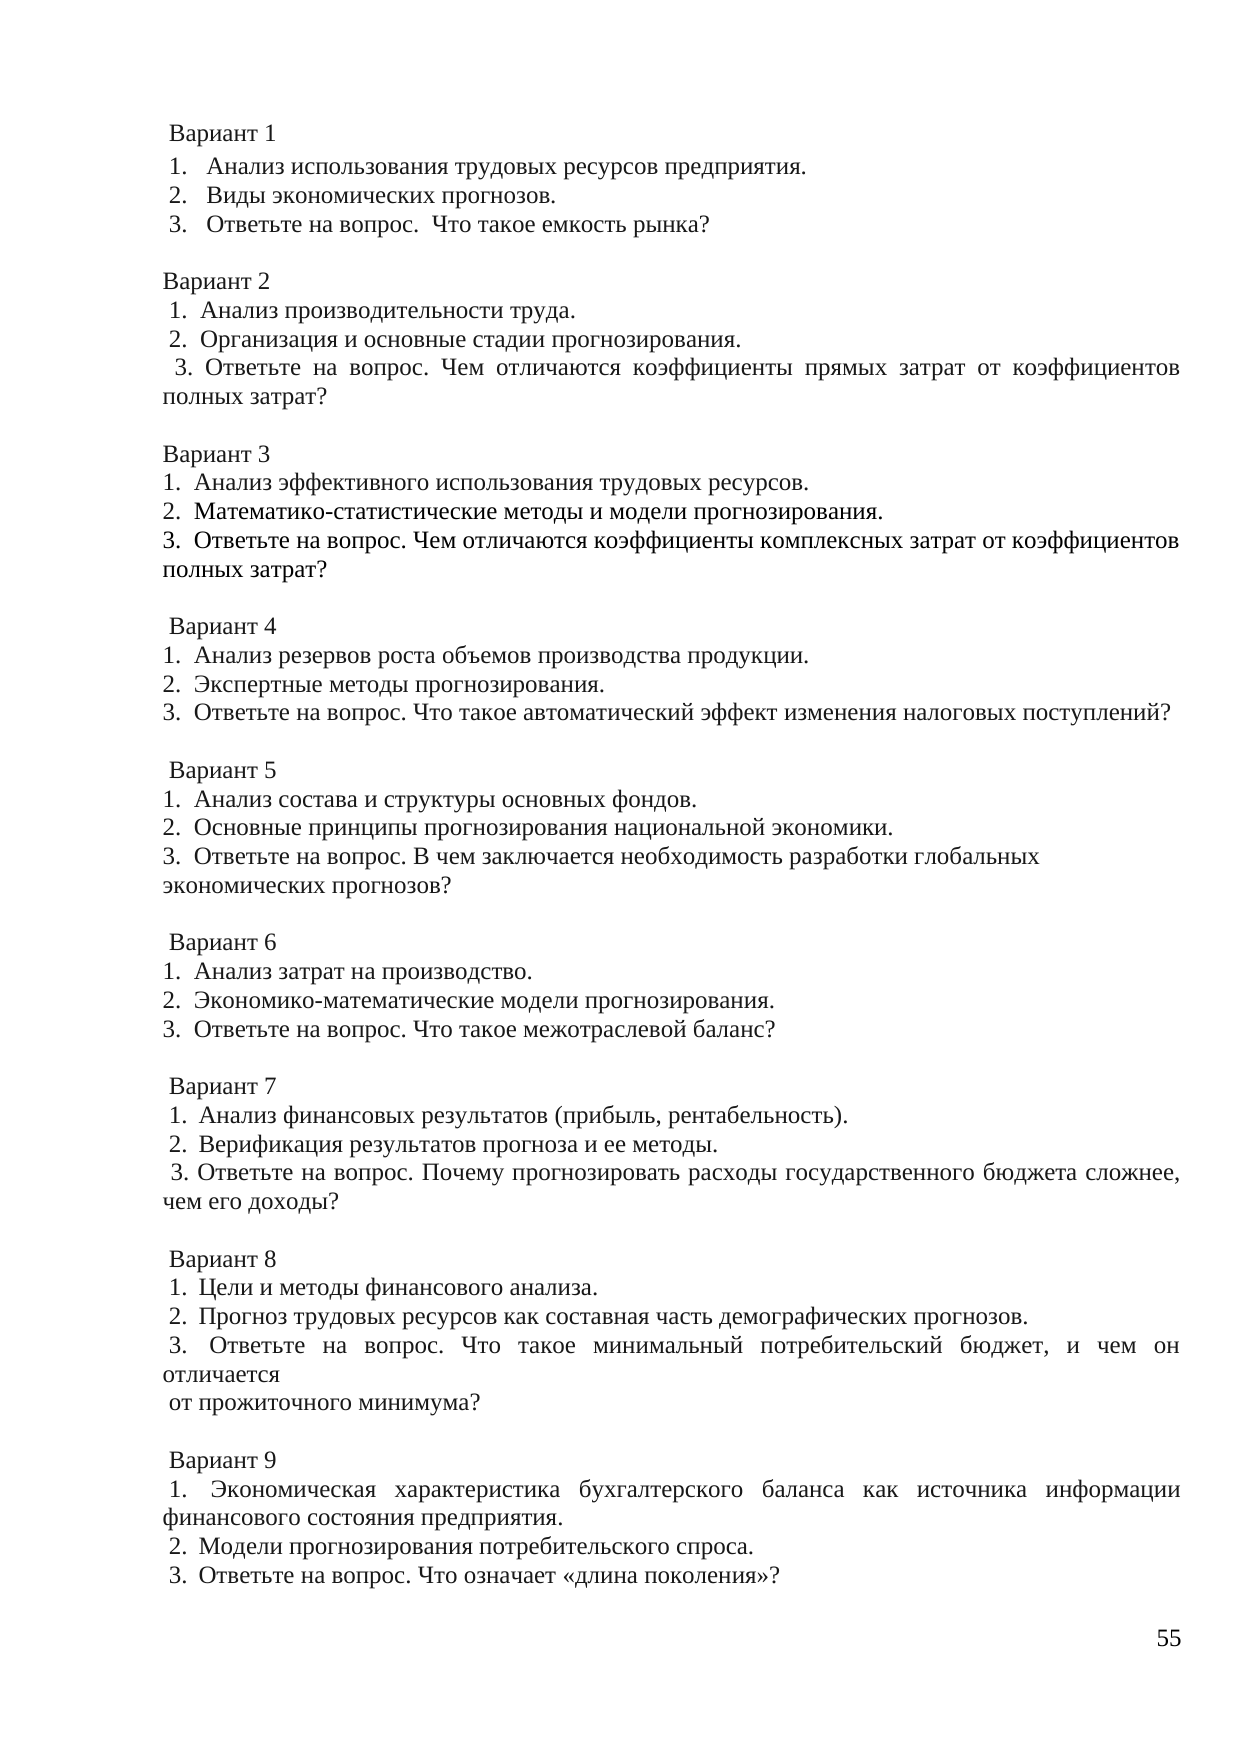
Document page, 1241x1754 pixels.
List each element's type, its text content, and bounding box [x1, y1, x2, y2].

text Вариант 3 [162, 439, 1181, 467]
list Цели и методы финансового анализа. [169, 1272, 1181, 1301]
text экономических прогнозов? [162, 870, 1181, 899]
text Вариант 8 [162, 1244, 1181, 1272]
text Вариант 7 [162, 1071, 1181, 1100]
text 1. Анализ резервов роста объемов производства продукции. [162, 640, 1181, 669]
text 3. Ответьте на вопрос. В чем заключается необходимость разработки глобальных [162, 841, 1181, 870]
list Ответьте на вопрос. Что такое минимальный потребительский бюджет, и чем он отличается [162, 1330, 1181, 1387]
text Вариант 1 [162, 118, 1181, 147]
list от прожиточного минимума? [169, 1387, 1181, 1416]
text 2. Основные принципы прогнозирования национальной экономики. [162, 812, 1181, 841]
text 1. Анализ состава и структуры основных фондов. [162, 784, 1181, 812]
list Экономическая характеристика бухгалтерского баланса как источника информации финансового состояния предприятия. [162, 1474, 1181, 1531]
text Вариант 9 [162, 1445, 1181, 1474]
text 1. Анализ эффективного использования трудовых ресурсов. [162, 467, 1181, 496]
list Анализ финансовых результатов (прибыль, рентабельность). [169, 1100, 1181, 1129]
list Прогноз трудовых ресурсов как составная часть демографических прогнозов. [169, 1301, 1181, 1330]
text 3. Ответьте на вопрос. Чем отличаются коэффициенты комплексных затрат от коэффициентов полных затрат? [162, 525, 1181, 582]
text 3. Ответьте на вопрос. Почему прогнозировать расходы государственного бюджета сложнее, чем его доходы? [162, 1157, 1181, 1215]
text 1. Анализ затрат на производство. [162, 956, 1181, 985]
text 2. Математико-статистические методы и модели прогнозирования. [162, 496, 1181, 525]
text 3. Ответьте на вопрос. Чем отличаются коэффициенты прямых затрат от коэффициентов полных затрат? [162, 352, 1181, 410]
text Вариант 2 [162, 266, 1181, 295]
text 1. Анализ производительности труда. [162, 295, 1181, 324]
text 2. Экономико-математические модели прогнозирования. [162, 985, 1181, 1014]
text Вариант 5 [162, 755, 1181, 784]
text 2. Экспертные методы прогнозирования. [162, 669, 1181, 697]
list Ответьте на вопрос. Что означает «длина поколения»? [169, 1560, 1181, 1589]
text Вариант 4 [162, 611, 1181, 640]
text Вариант 6 [162, 927, 1181, 956]
text 3. Ответьте на вопрос. Что такое межотраслевой баланс? [162, 1014, 1181, 1042]
list Виды экономических прогнозов. [169, 180, 1181, 209]
list Верификация результатов прогноза и ее методы. [169, 1129, 1181, 1157]
list Модели прогнозирования потребительского спроса. [169, 1531, 1181, 1560]
text 3. Ответьте на вопрос. Что такое автоматический эффект изменения налоговых поступлений? [162, 697, 1181, 726]
text 2. Организация и основные стадии прогнозирования. [162, 324, 1181, 352]
list Анализ использования трудовых ресурсов предприятия. [169, 151, 1181, 180]
list Ответьте на вопрос. Что такое емкость рынка? [169, 209, 1181, 237]
